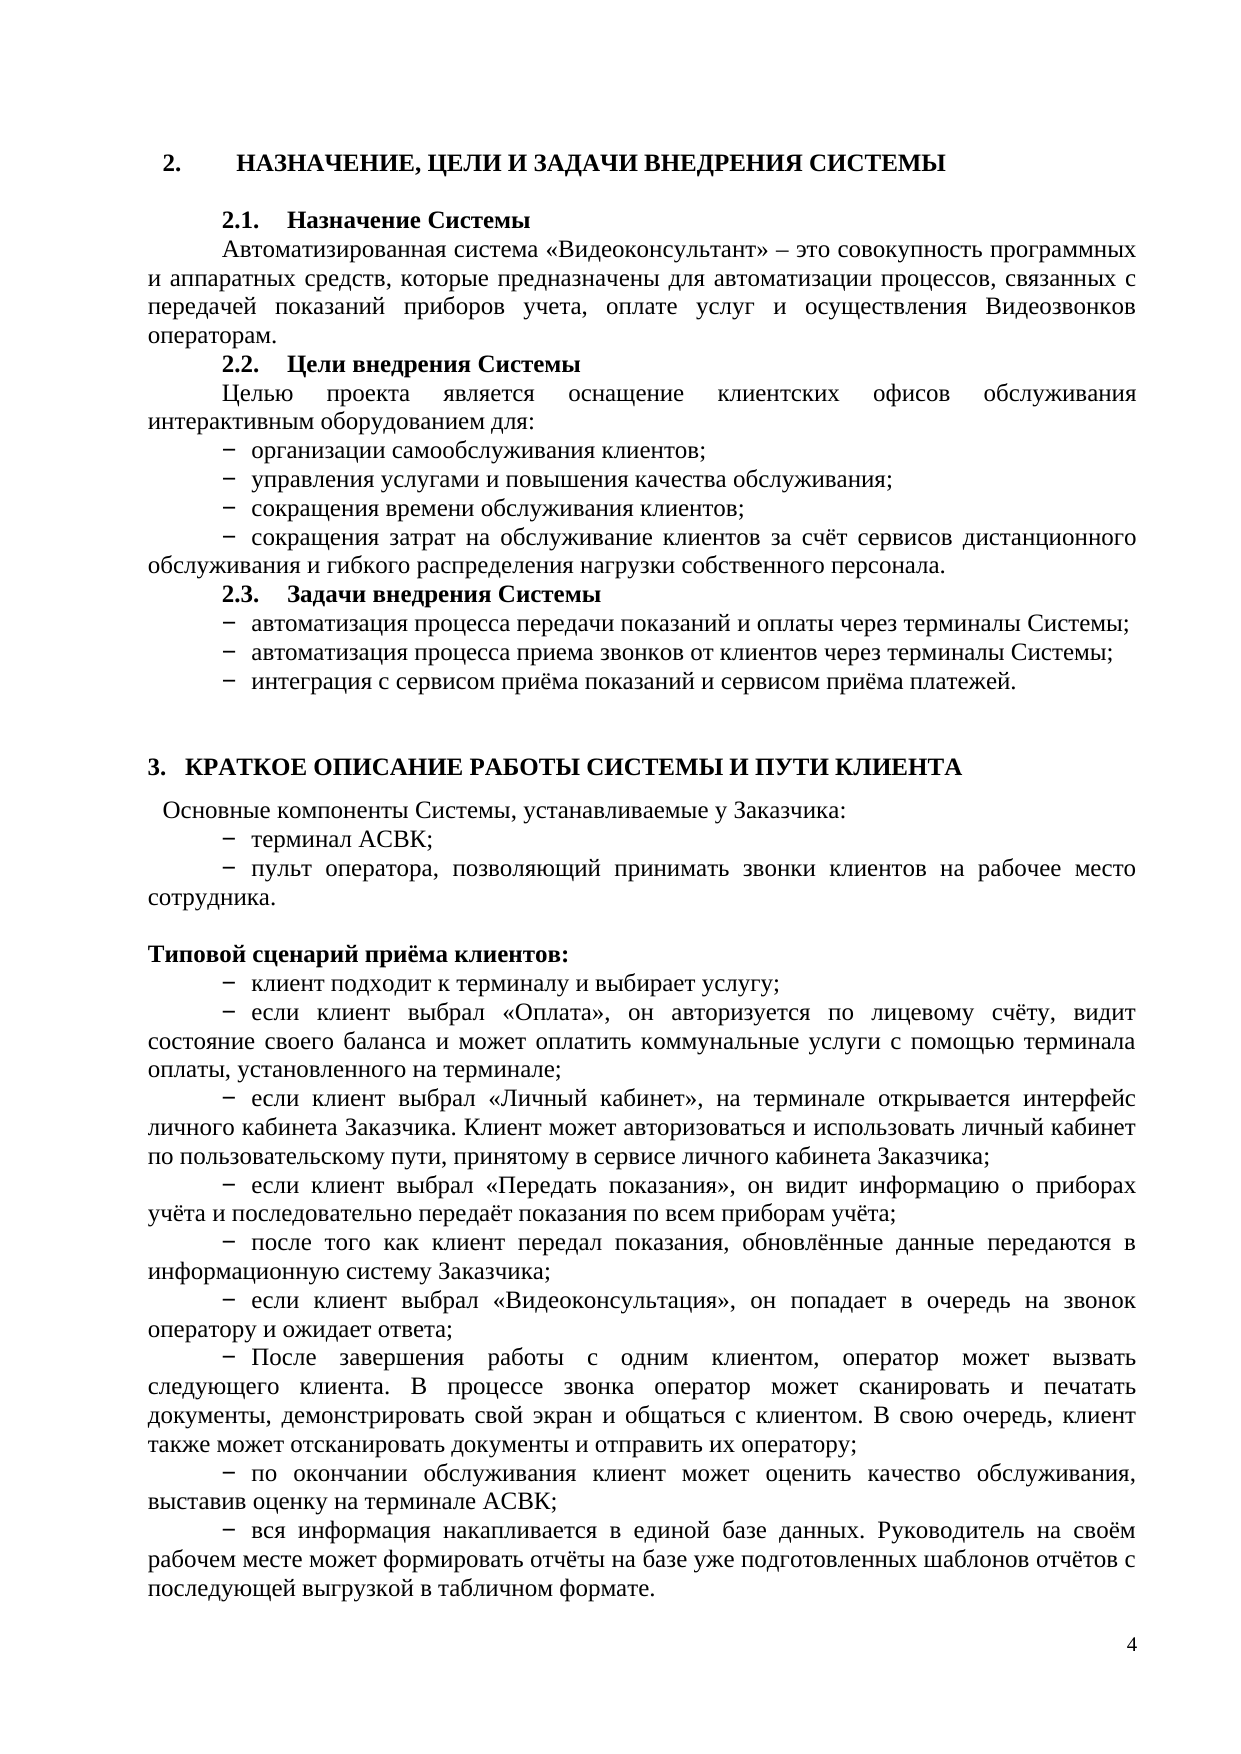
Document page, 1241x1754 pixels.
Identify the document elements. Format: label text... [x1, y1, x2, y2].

list терминал АСВК; [148, 824, 1137, 853]
list интеграция с сервисом приёма показаний и сервисом приёма платежей. [148, 666, 1137, 695]
list управления услугами и повышения качества обслуживания; [148, 464, 1137, 493]
list пульт оператора, позволяющий принимать звонки клиентов на рабочее место сотрудника. [148, 853, 1137, 911]
list если клиент выбрал «Видеоконсультация», он попадает в очередь на звонок оператору и ожидает ответа; [148, 1285, 1137, 1342]
text Типовой сценарий приёма клиентов: [89, 939, 1137, 968]
text Автоматизированная система «Видеоконсультант» – это совокупность программных и аппаратных средств, которые предназначены для автоматизации процессов, связанных с передачей показаний приборов учета, оплате услуг и осуществления Видеозвонков операторам. [148, 234, 1137, 349]
list автоматизация процесса приема звонков от клиентов через терминалы Системы; [148, 637, 1137, 666]
list клиент подходит к терминалу и выбирает услугу; [148, 968, 1137, 997]
list если клиент выбрал «Оплата», он авторизуется по лицевому счёту, видит состояние своего баланса и может оплатить коммунальные услуги с помощью терминала оплаты, установленного на терминале; [148, 997, 1137, 1083]
list вся информация накапливается в единой базе данных. Руководитель на своём рабочем месте может формировать отчёты на базе уже подготовленных шаблонов отчётов с последующей выгрузкой в табличном формате. [148, 1515, 1137, 1601]
list автоматизация процесса передачи показаний и оплаты через терминалы Системы; [148, 608, 1137, 637]
list организации самообслуживания клиентов; [148, 435, 1137, 464]
list по окончании обслуживания клиент может оценить качество обслуживания, выставив оценку на терминале АСВК; [148, 1457, 1137, 1515]
list Задачи внедрения Системы [148, 579, 1137, 608]
list Краткое описание работы Системы и пути клиента [147, 752, 1137, 781]
list Цели внедрения Системы [148, 349, 1137, 378]
list Назначение Системы [148, 205, 1137, 234]
list если клиент выбрал «Передать показания», он видит информацию о приборах учёта и последовательно передаёт показания по всем приборам учёта; [148, 1169, 1137, 1227]
list после того как клиент передал показания, обновлённые данные передаются в информационную систему Заказчика; [148, 1227, 1137, 1285]
list сокращения времени обслуживания клиентов; [148, 493, 1137, 522]
text Основные компоненты Системы, устанавливаемые у Заказчика: [89, 795, 1137, 824]
list если клиент выбрал «Личный кабинет», на терминале открывается интерфейс личного кабинета Заказчика. Клиент может авторизоваться и использовать личный кабинет по пользовательскому пути, принятому в сервисе личного кабинета Заказчика; [148, 1083, 1137, 1169]
text Целью проекта является оснащение клиентских офисов обслуживания интерактивным оборудованием для: [148, 378, 1137, 435]
list После завершения работы с одним клиентом, оператор может вызвать следующего клиента. В процессе звонка оператор может сканировать и печатать документы, демонстрировать свой экран и общаться с клиентом. В свою очередь, клиент также может отсканировать документы и отправить их оператору; [148, 1342, 1137, 1457]
list сокращения затрат на обслуживание клиентов за счёт сервисов дистанционного обслуживания и гибкого распределения нагрузки собственного персонала. [148, 522, 1137, 579]
list Назначение, цели и задачи внедрения Системы [89, 148, 1137, 176]
